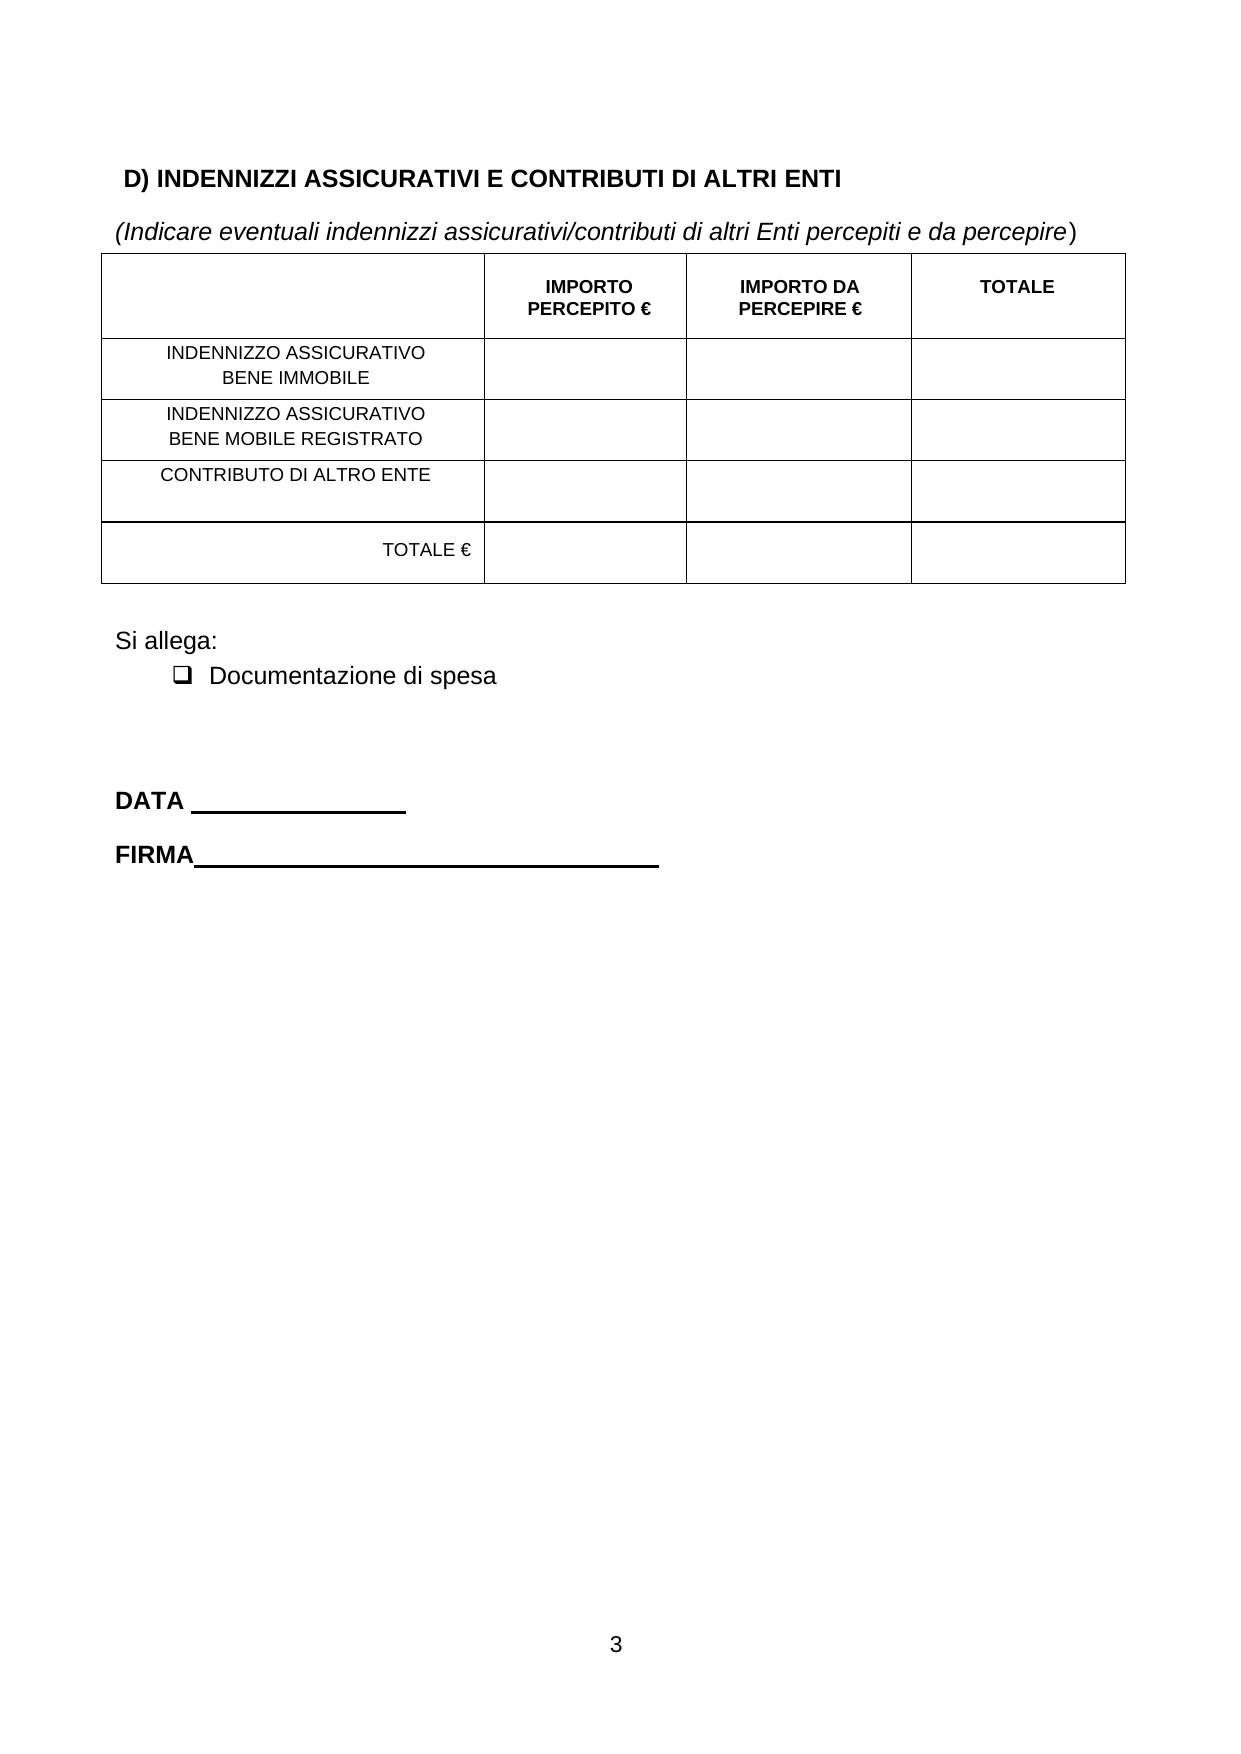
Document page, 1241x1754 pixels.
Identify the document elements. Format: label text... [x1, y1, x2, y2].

table_cell TOTALE € [102, 523, 484, 583]
table_header IMPORTO PERCEPITO € [485, 254, 686, 338]
table_cell CONTRIBUTO DI ALTRO ENTE [102, 461, 484, 521]
list Documentazione di spesa [171, 661, 1138, 690]
table_header IMPORTO DA PERCEPIRE € [687, 254, 911, 338]
table_cell [687, 339, 911, 399]
table_cell INDENNIZZO ASSICURATIVO BENE MOBILE REGISTRATO [102, 400, 484, 460]
table_cell [687, 400, 911, 460]
list INDENNIZZI ASSICURATIVI E CONTRIBUTI DI ALTRI ENTI [123, 164, 1138, 192]
table_header TOTALE [912, 254, 1125, 338]
text FIRMA [115, 840, 1138, 868]
table_cell [485, 461, 686, 521]
text (Indicare eventuali indennizzi assicurativi/contributi di altri Enti percepiti e da percepire) [115, 217, 1138, 246]
table_header [102, 254, 484, 338]
text Si allega: [115, 626, 1138, 655]
table_cell [687, 461, 911, 521]
table_cell [485, 523, 686, 583]
table_cell [912, 461, 1125, 521]
text DATA [115, 786, 1138, 815]
table_cell INDENNIZZO ASSICURATIVO BENE IMMOBILE [102, 339, 484, 399]
table_cell [687, 523, 911, 583]
table_cell [912, 400, 1125, 460]
table_cell [485, 400, 686, 460]
table_cell [912, 339, 1125, 399]
table_cell [912, 523, 1125, 583]
table_cell [485, 339, 686, 399]
